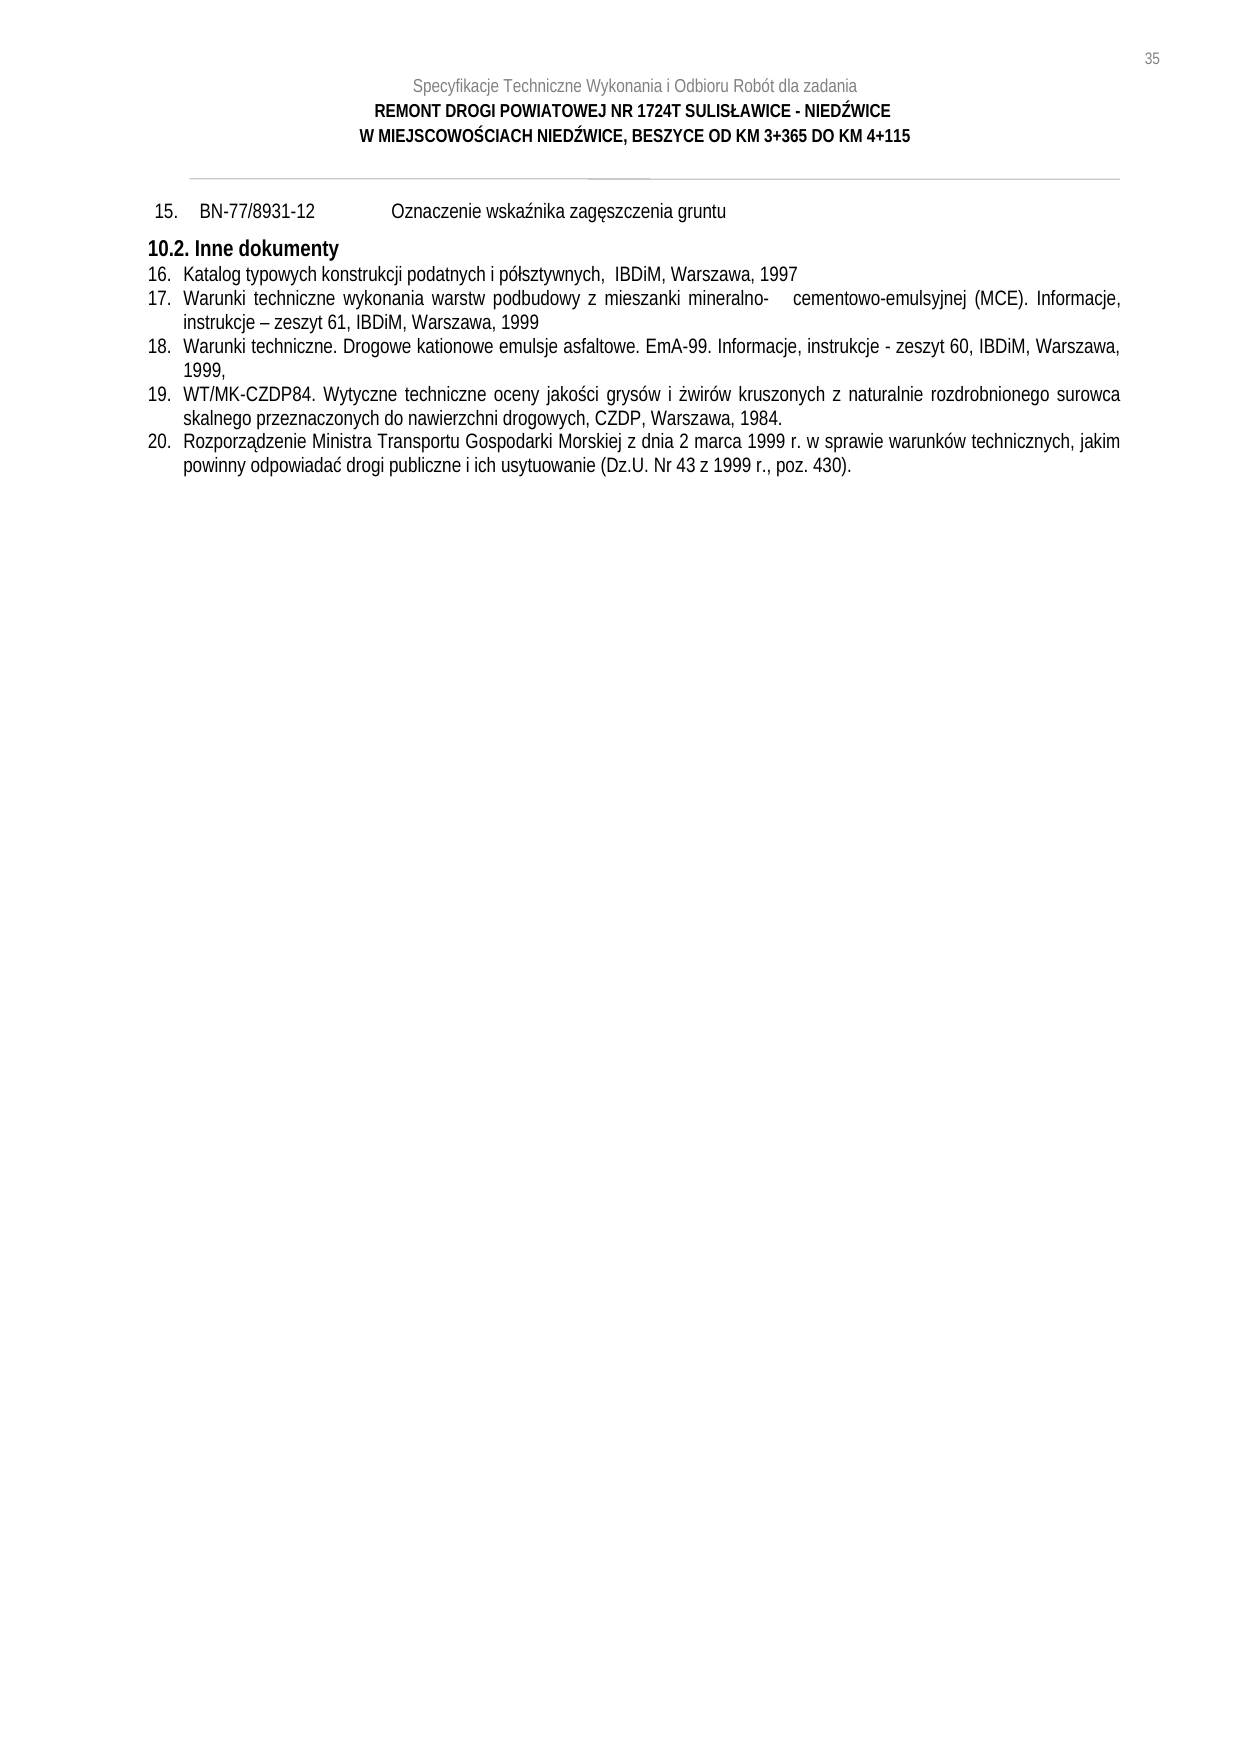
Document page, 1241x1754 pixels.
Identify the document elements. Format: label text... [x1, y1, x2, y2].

table_cell 15. [140, 199, 192, 223]
list Warunki techniczne. Drogowe kationowe emulsje asfaltowe. EmA-99. Informacje, instrukcje - zeszyt 60, IBDiM, Warszawa, 1999, [148, 334, 1122, 382]
list Katalog typowych konstrukcji podatnych i półsztywnych, IBDiM, Warszawa, 1997 [148, 262, 1122, 286]
table_cell Oznaczenie wskaźnika zagęszczenia gruntu [384, 199, 923, 223]
list Warunki techniczne wykonania warstw podbudowy z mieszanki mineralno- cementowo-emulsyjnej (MCE). Informacje, instrukcje – zeszyt 61, IBDiM, Warszawa, 1999 [148, 286, 1122, 334]
list WT/MK-CZDP84. Wytyczne techniczne oceny jakości grysów i żwirów kruszonych z naturalnie rozdrobnionego surowca skalnego przeznaczonych do nawierzchni drogowych, CZDP, Warszawa, 1984. [148, 382, 1122, 429]
list Rozporządzenie Ministra Transportu Gospodarki Morskiej z dnia 2 marca 1999 r. w sprawie warunków technicznych, jakim powinny odpowiadać drogi publiczne i ich usytuowanie (Dz.U. Nr 43 z 1999 r., poz. 430). [148, 429, 1122, 477]
table_cell BN-77/8931-12 [192, 199, 384, 223]
subtitle 10.2. Inne dokumenty [148, 235, 1122, 262]
